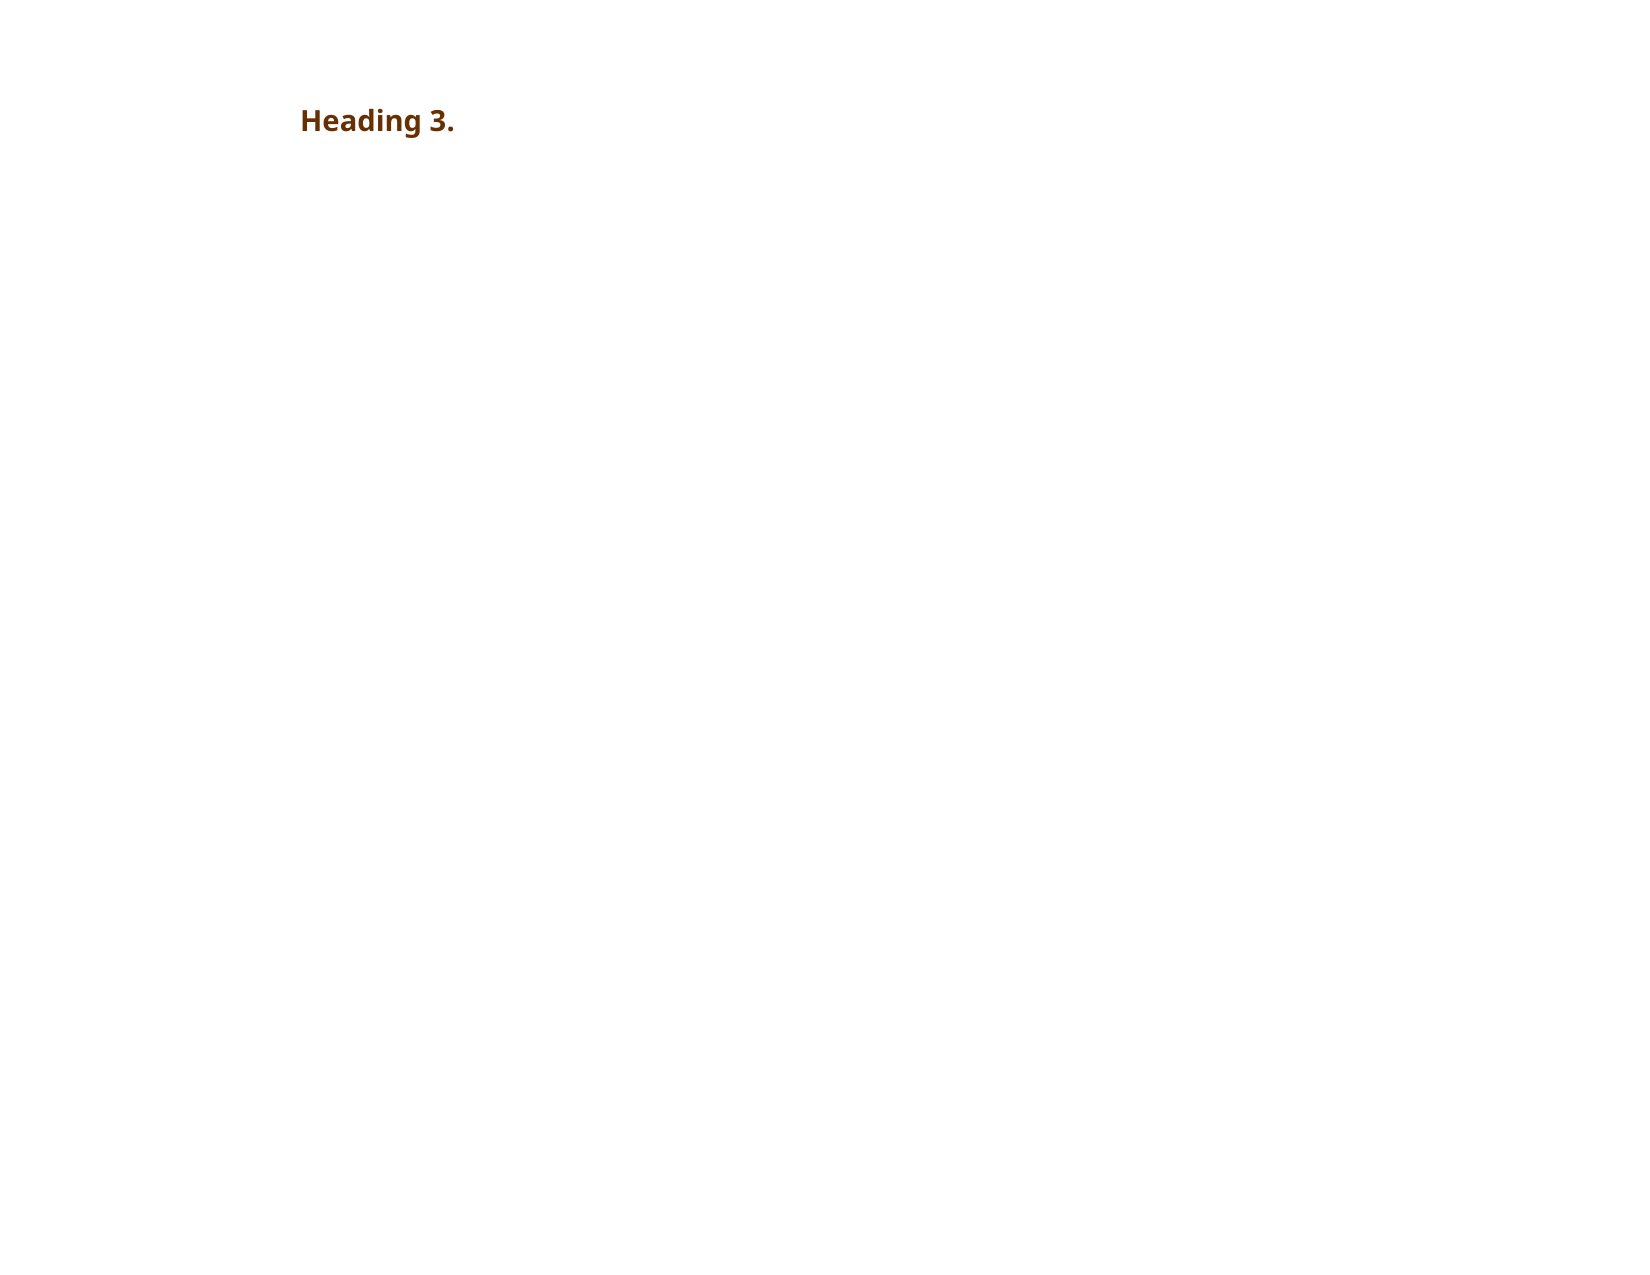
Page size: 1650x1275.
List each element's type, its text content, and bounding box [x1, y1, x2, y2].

subtitle Heading 3. [300, 101, 1575, 140]
